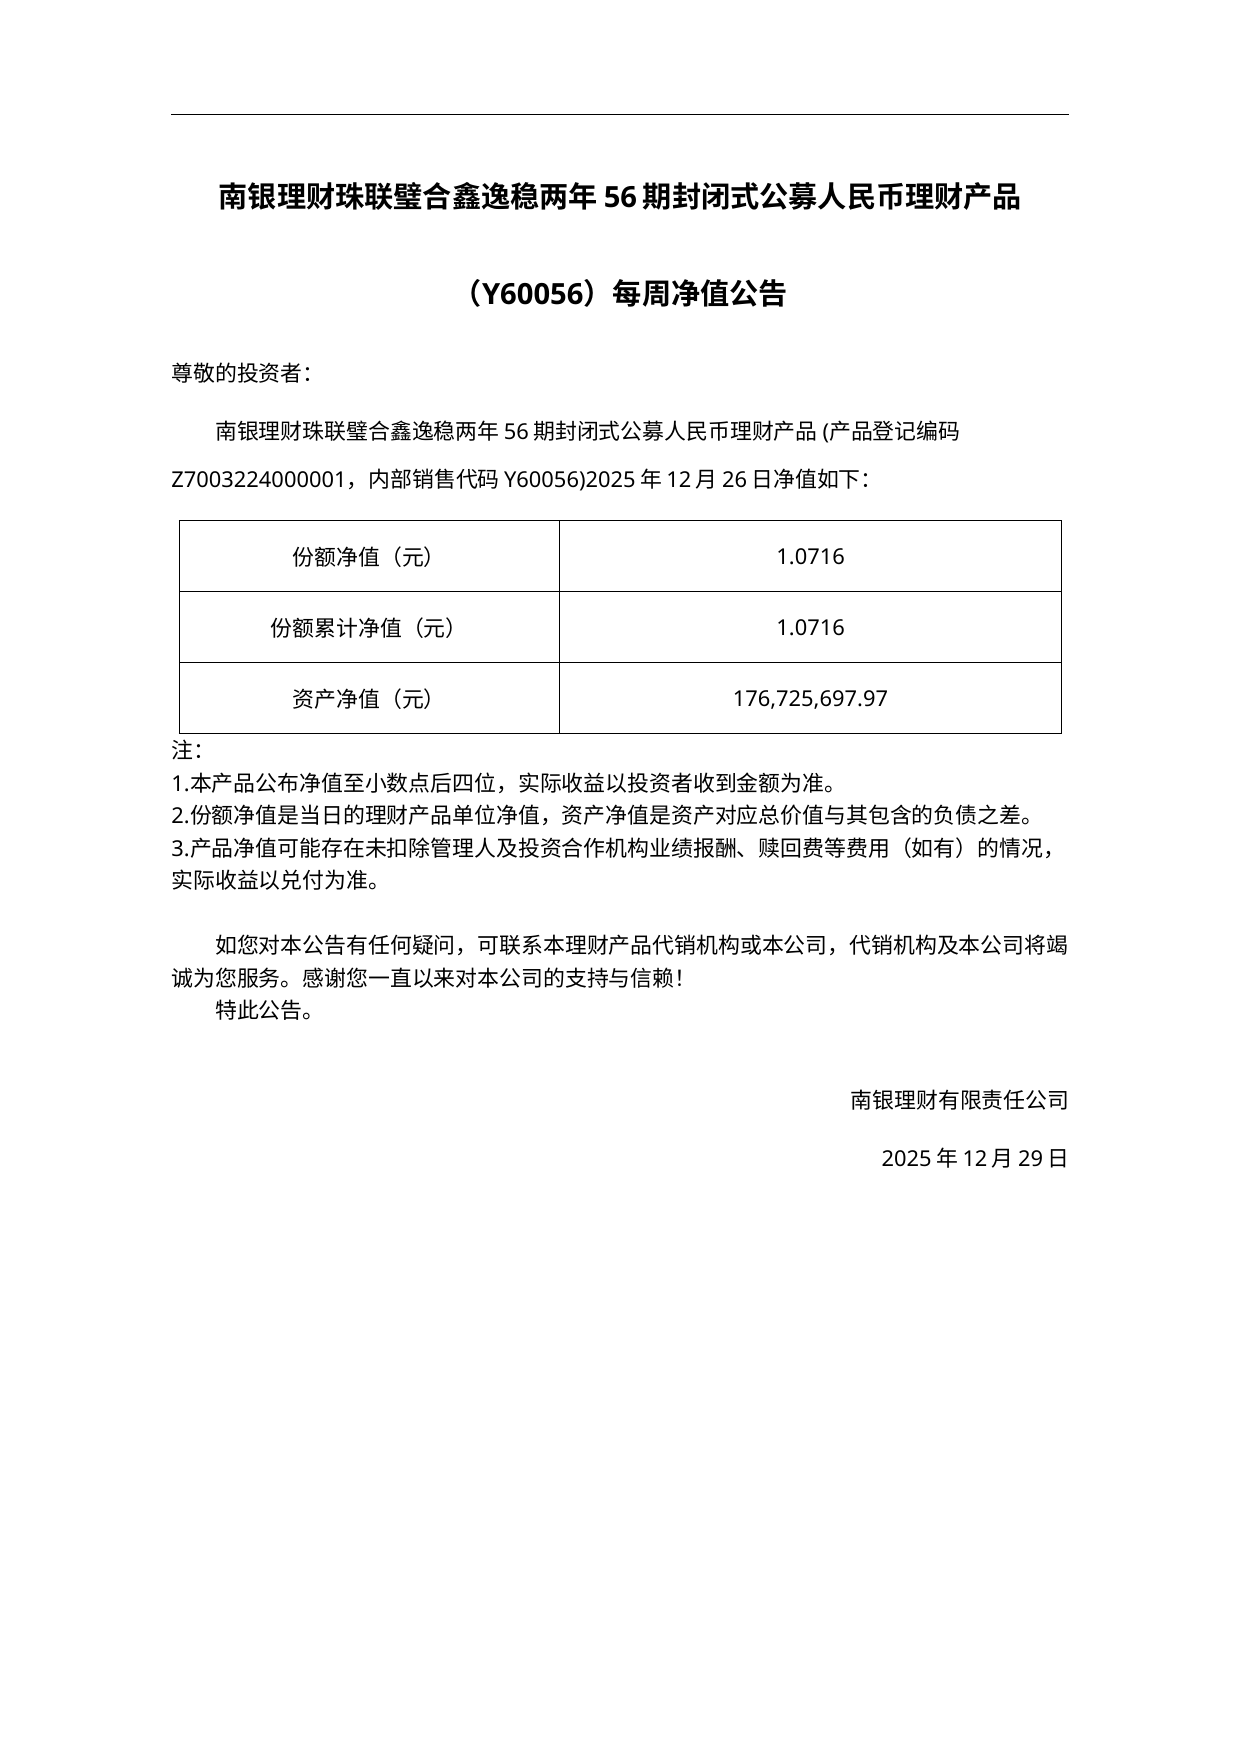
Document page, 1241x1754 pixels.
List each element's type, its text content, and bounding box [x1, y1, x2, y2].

text 2.份额净值是当日的理财产品单位净值，资产净值是资产对应总价值与其包含的负债之差。 [171, 798, 1069, 830]
table_cell 1.0716 [560, 592, 1061, 662]
text 注： [171, 733, 1069, 765]
text 特此公告。 [171, 993, 1069, 1025]
table_cell 176,725,697.97 [560, 663, 1061, 733]
text 南银理财珠联璧合鑫逸稳两年56期封闭式公募人民币理财产品 (产品登记编码Z7003224000001，内部销售代码Y60056)2025年12月26日净值如下： [171, 413, 1069, 494]
text 3.产品净值可能存在未扣除管理人及投资合作机构业绩报酬、赎回费等费用（如有）的情况，实际收益以兑付为准。 [171, 830, 1069, 895]
table_cell 份额累计净值（元） [180, 592, 559, 662]
text 如您对本公告有任何疑问，可联系本理财产品代销机构或本公司，代销机构及本公司将竭诚为您服务。感谢您一直以来对本公司的支持与信赖！ [171, 928, 1069, 993]
table_cell 资产净值（元） [180, 663, 559, 733]
text 2025年12月29日 [171, 1140, 1069, 1173]
text 1.本产品公布净值至小数点后四位，实际收益以投资者收到金额为准。 [171, 765, 1069, 798]
text 尊敬的投资者： [171, 355, 1069, 388]
text 南银理财珠联璧合鑫逸稳两年56期封闭式公募人民币理财产品（Y60056）每周净值公告 [171, 162, 1069, 324]
table_header 1.0716 [560, 521, 1061, 591]
text 南银理财有限责任公司 [171, 1082, 1069, 1115]
table_header 份额净值（元） [180, 521, 559, 591]
